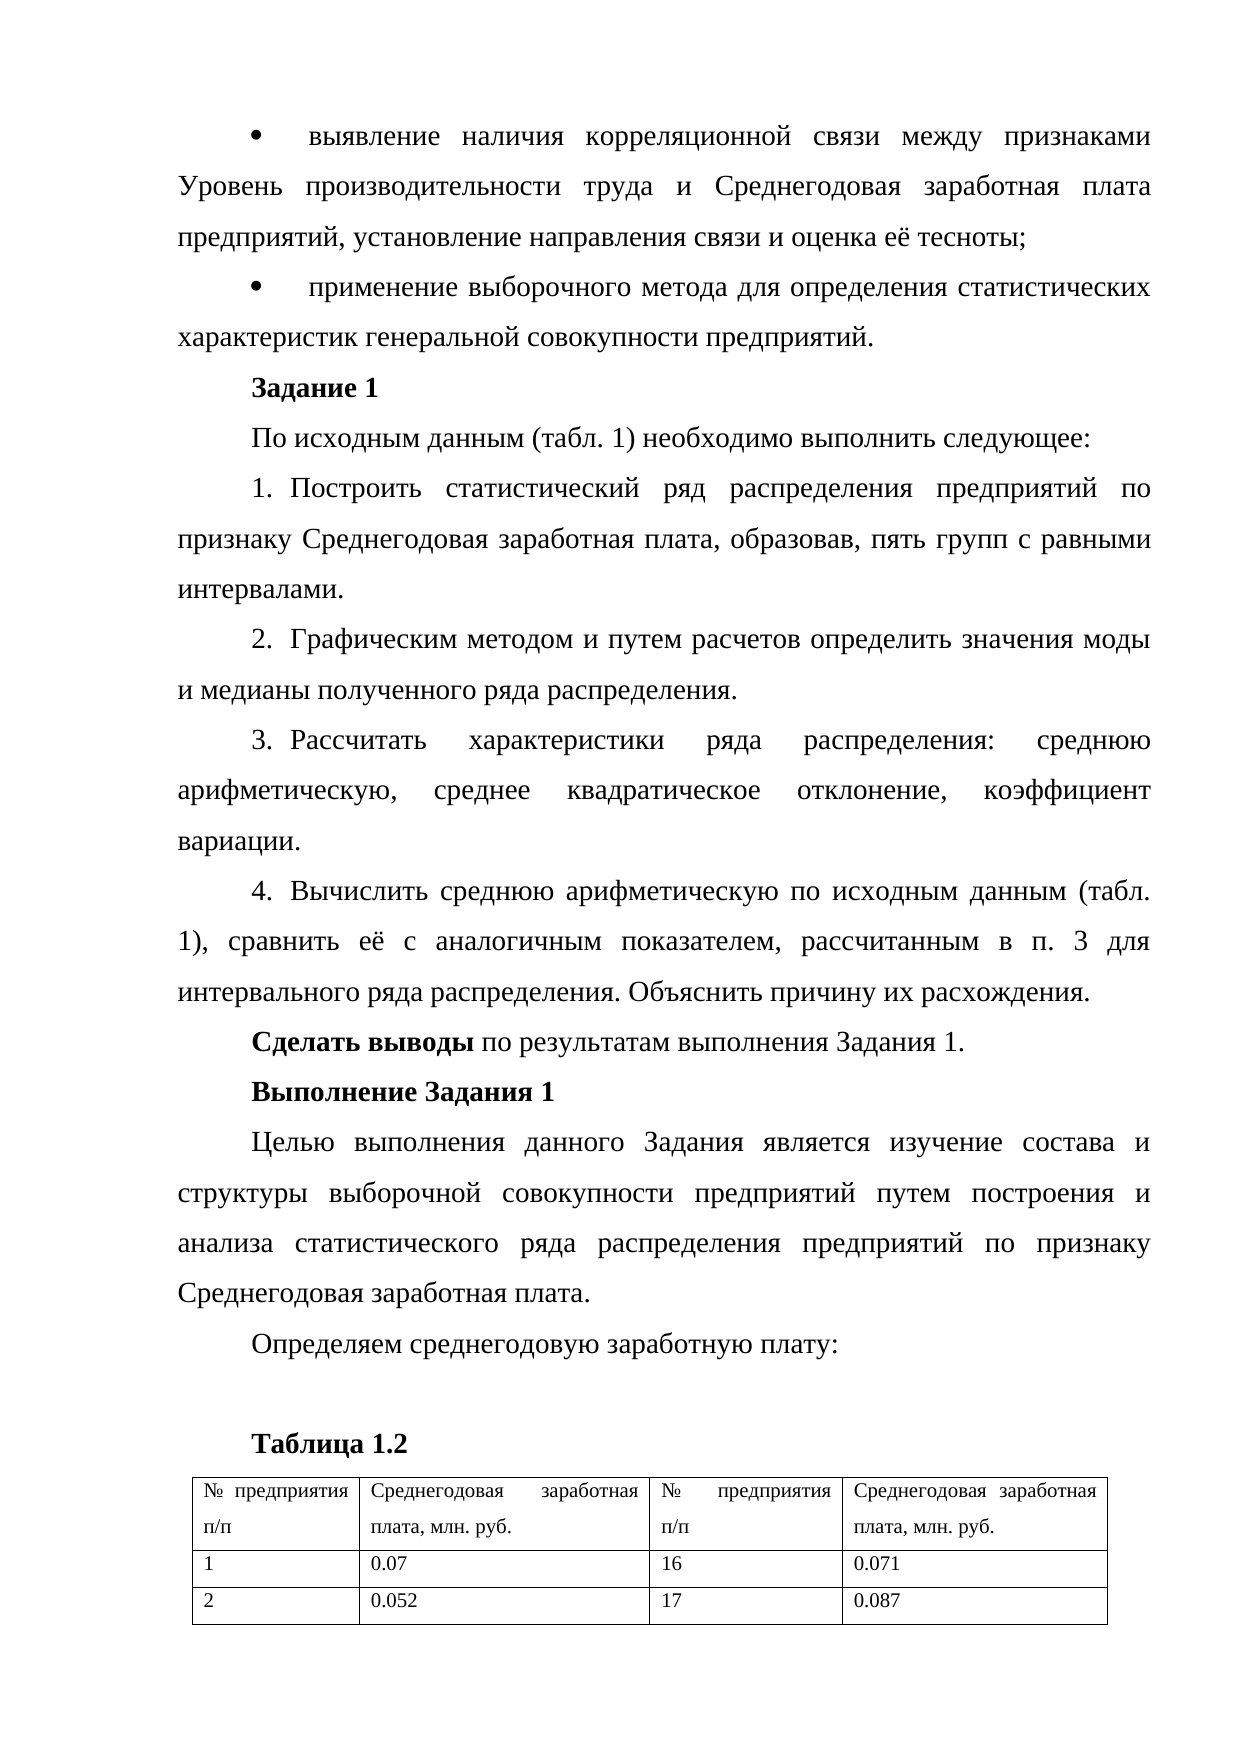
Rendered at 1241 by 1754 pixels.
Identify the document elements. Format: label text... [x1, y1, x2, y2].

list Графическим методом и путем расчетов определить значения моды и медианы полученного ряда распределения. [177, 621, 1152, 705]
table_cell 17 [650, 1588, 842, 1624]
table_cell 0.07 [360, 1551, 649, 1587]
list выявление наличия корреляционной связи между признаками Уровень производительности труда и Среднегодовая заработная плата предприятий, установление направления связи и оценка её тесноты; [177, 118, 1152, 252]
text Задание 1 [177, 370, 1152, 403]
text Таблица 1.2 [177, 1426, 1152, 1460]
table_header № предприятия п/п [650, 1478, 842, 1550]
list применение выборочного метода для определения статистических характеристик генеральной совокупности предприятий. [177, 269, 1152, 353]
table_header Среднегодовая заработная плата, млн. руб. [360, 1478, 649, 1550]
list Рассчитать характеристики ряда распределения: среднюю арифметическую, среднее квадратическое отклонение, коэффициент вариации. [177, 722, 1152, 856]
table_cell 2 [193, 1588, 359, 1624]
list Построить статистический ряд распределения предприятий по признаку Среднегодовая заработная плата, образовав, пять групп с равными интервалами. [177, 471, 1152, 605]
table_cell 16 [650, 1551, 842, 1587]
table_cell 1 [193, 1551, 359, 1587]
table_cell 0.052 [360, 1588, 649, 1624]
text Определяем среднегодовую заработную плату: [177, 1326, 1152, 1359]
text Сделать выводы по результатам выполнения Задания 1. [177, 1024, 1152, 1057]
table_header Среднегодовая заработная плата, млн. руб. [843, 1478, 1107, 1550]
text По исходным данным (табл. 1) необходимо выполнить следующее: [177, 420, 1152, 454]
list Вычислить среднюю арифметическую по исходным данным (табл. 1), сравнить её с аналогичным показателем, рассчитанным в п. 3 для интервального ряда распределения. Объяснить причину их расхождения. [177, 873, 1152, 1007]
table_cell 0.071 [843, 1551, 1107, 1587]
text Целью выполнения данного Задания является изучение состава и структуры выборочной совокупности предприятий путем построения и анализа статистического ряда распределения предприятий по признаку Среднегодовая заработная плата. [177, 1124, 1152, 1309]
table_header № предприятия п/п [193, 1478, 359, 1550]
text Выполнение Задания 1 [177, 1074, 1152, 1108]
table_cell 0.087 [843, 1588, 1107, 1624]
